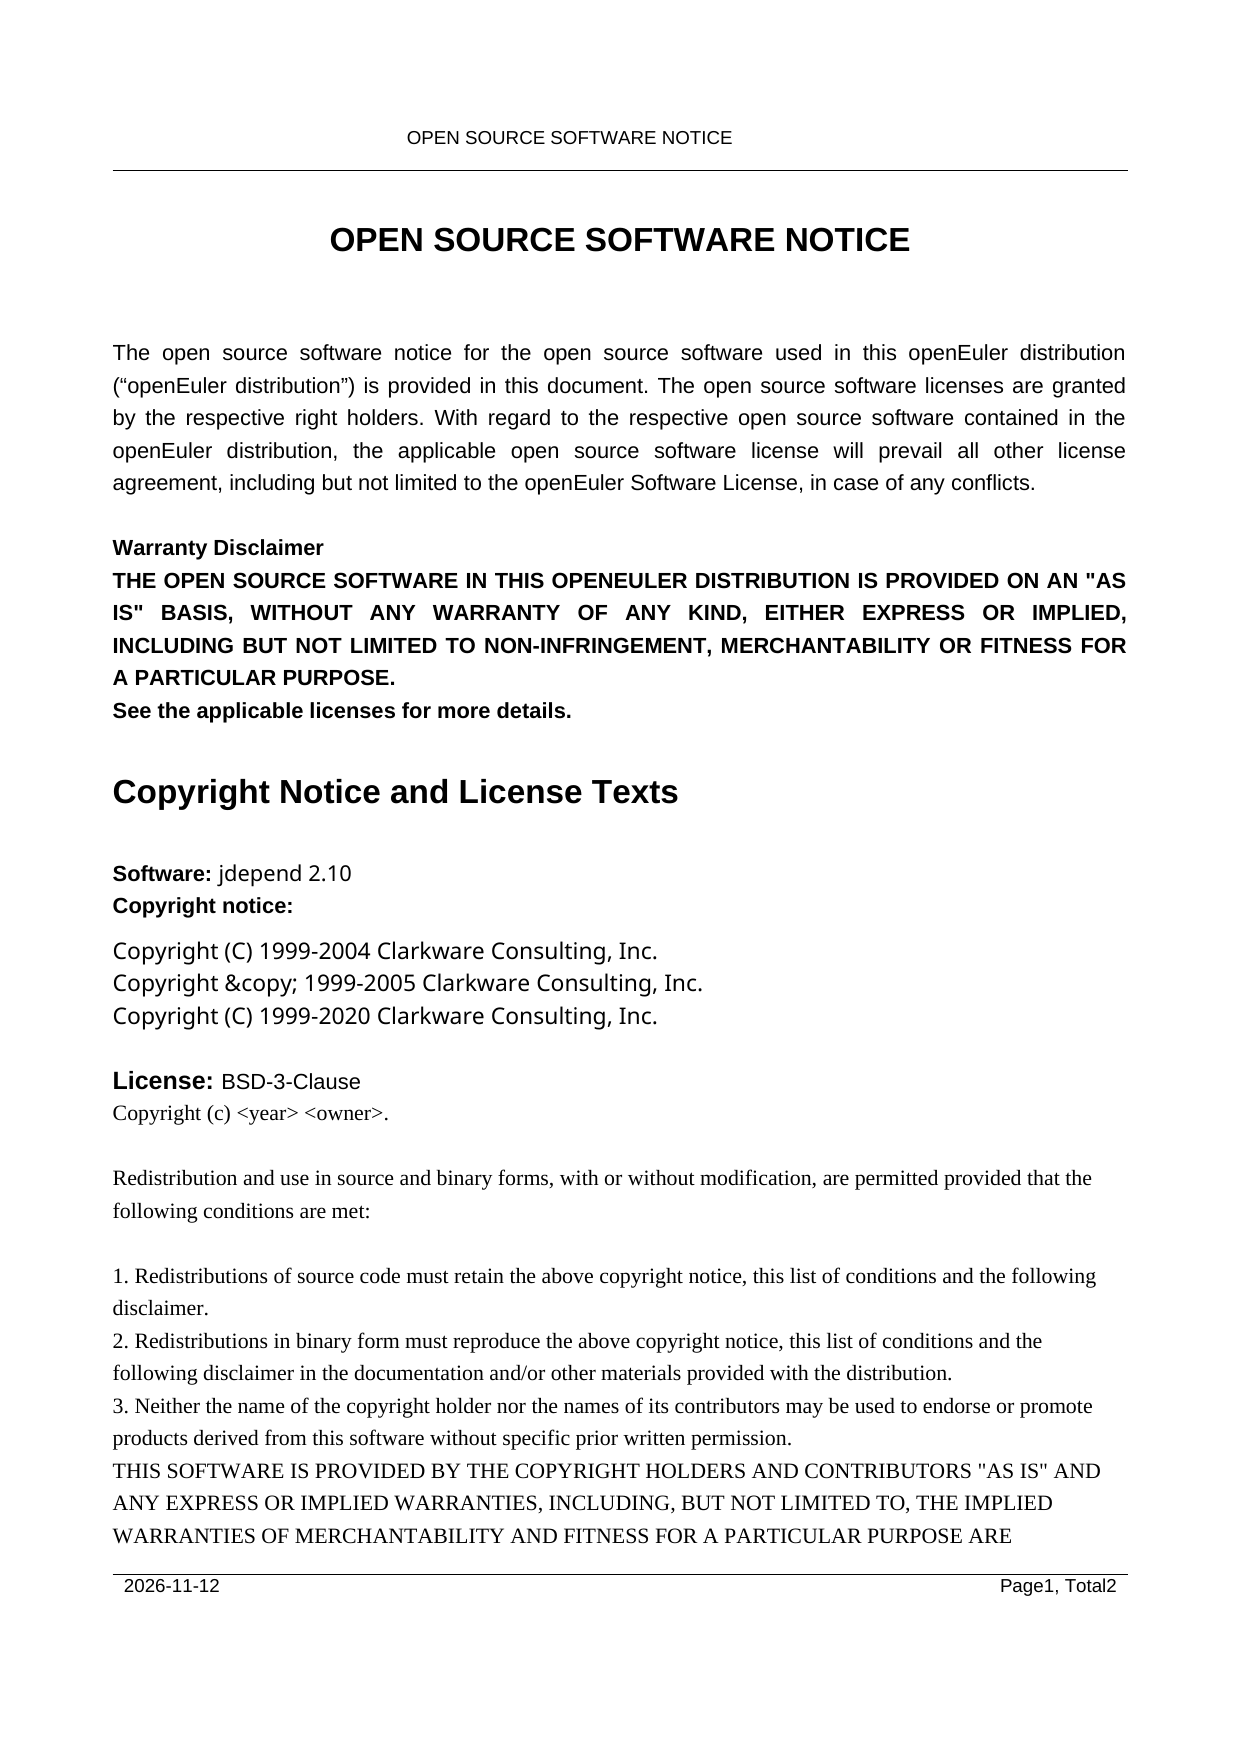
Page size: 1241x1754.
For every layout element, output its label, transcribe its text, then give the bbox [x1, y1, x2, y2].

text Copyright notice: [112, 889, 1128, 921]
text The open source software notice for the open source software used in this openEuler distribution (“openEuler distribution”) is provided in this document. The open source software licenses are granted by the respective right holders. With regard to the respective open source software contained in the openEuler distribution, the applicable open source software license will prevail all other license agreement, including but not limited to the openEuler Software License, in case of any conflicts. [112, 336, 1128, 499]
text Copyright (C) 1999-2004 Clarkware Consulting, Inc. Copyright &copy; 1999-2005 Clarkware Consulting, Inc. Copyright (C) 1999-2020 Clarkware Consulting, Inc. [112, 934, 1128, 1064]
text OPEN SOURCE SOFTWARE NOTICE [112, 206, 1128, 271]
text License: BSD-3-Clause [112, 1064, 1128, 1096]
text Copyright Notice and License Texts [112, 759, 1128, 824]
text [112, 1096, 1128, 1551]
title Software: jdepend 2.10 [112, 856, 1128, 889]
text THE OPEN SOURCE SOFTWARE IN THIS OPENEULER DISTRIBUTION IS PROVIDED ON AN "AS IS" BASIS, WITHOUT ANY WARRANTY OF ANY KIND, EITHER EXPRESS OR IMPLIED, INCLUDING BUT NOT LIMITED TO NON-INFRINGEMENT, MERCHANTABILITY OR FITNESS FOR A PARTICULAR PURPOSE. See the applicable licenses for more details. [112, 564, 1128, 726]
text Warranty Disclaimer [112, 531, 1128, 564]
